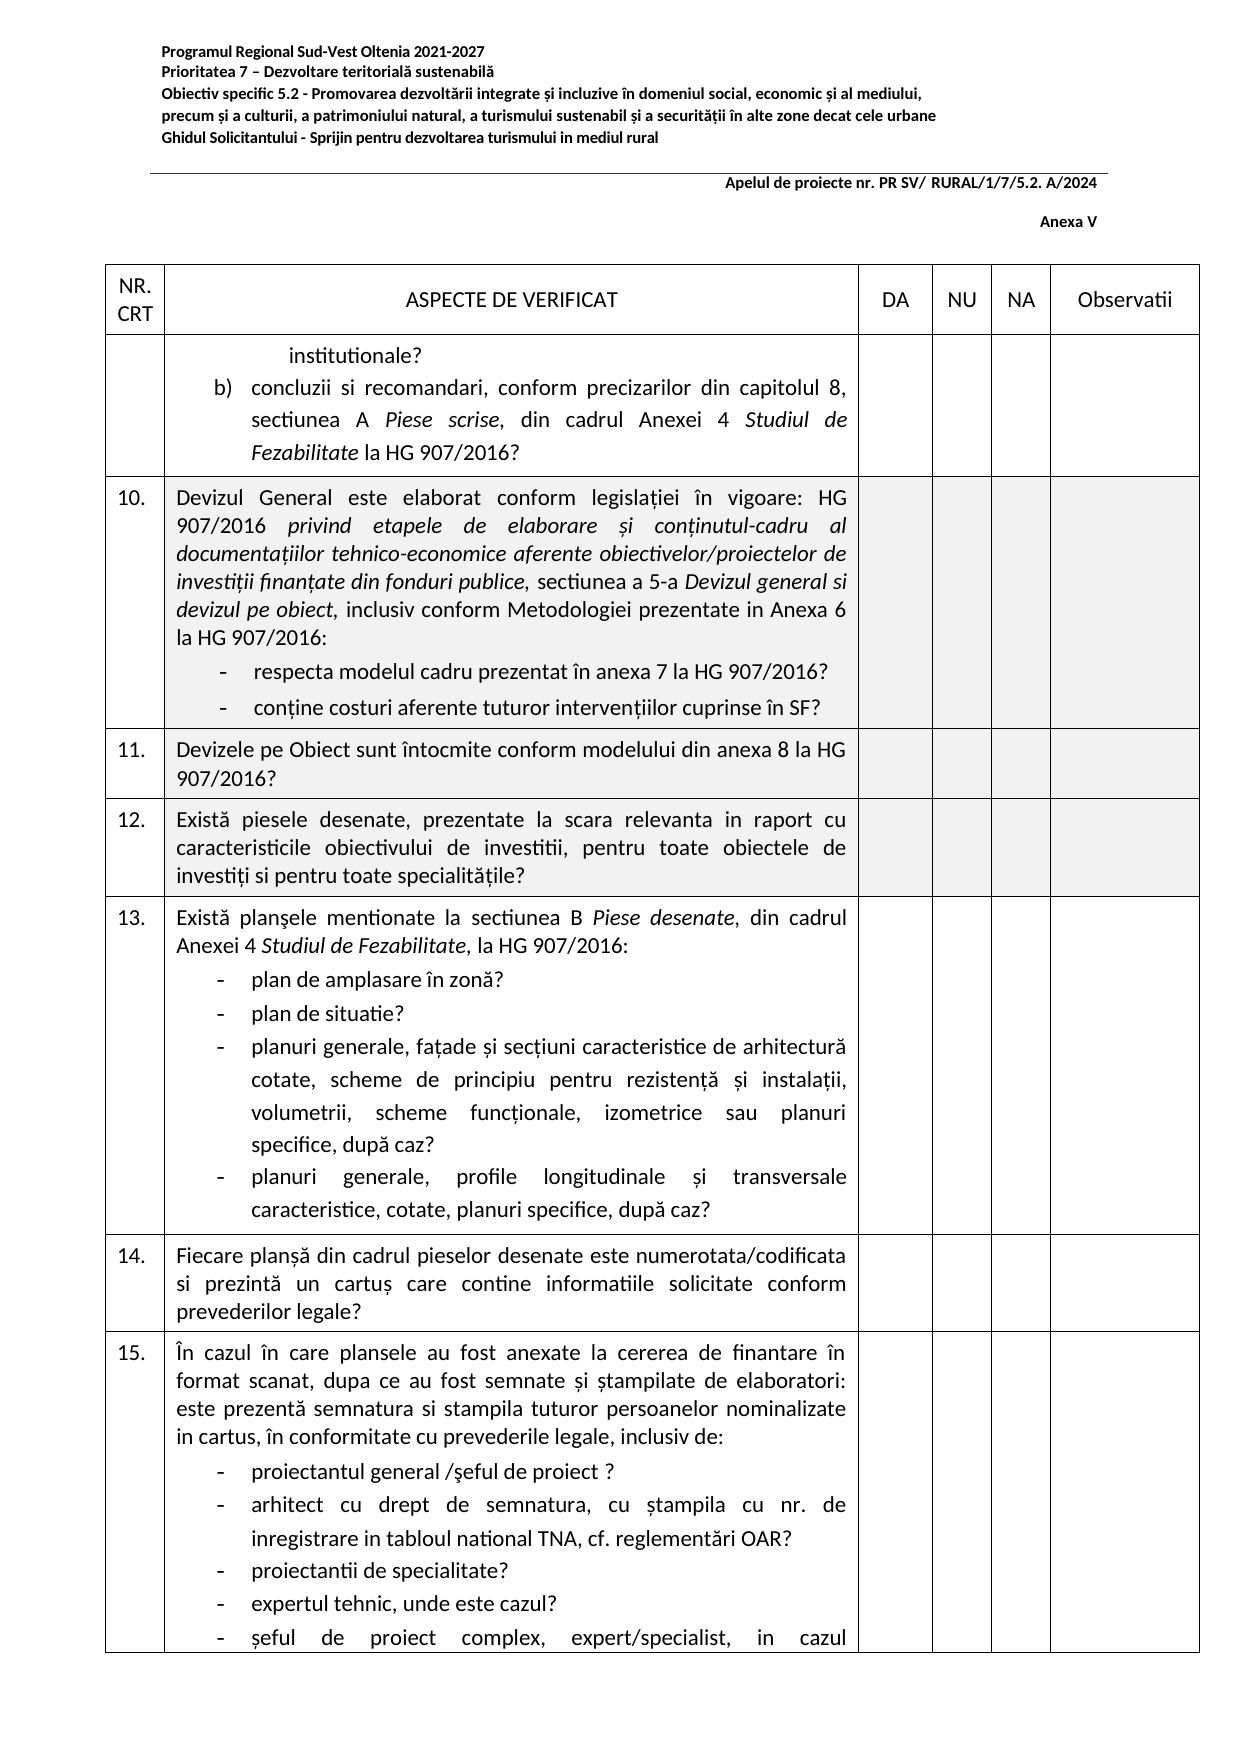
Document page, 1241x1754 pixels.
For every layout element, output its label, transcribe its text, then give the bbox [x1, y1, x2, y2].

table_cell Devizele pe Obiect sunt întocmite conform modelului din anexa 8 la HG 907/2016? [165, 729, 858, 798]
table_cell [106, 1332, 164, 1652]
table_header Observatii [1051, 265, 1199, 334]
table_header NU [933, 265, 991, 334]
table_cell [1051, 799, 1199, 896]
table_cell [106, 477, 164, 728]
table_header NA [992, 265, 1050, 334]
table_cell [106, 335, 164, 476]
table_cell [933, 729, 991, 798]
table_cell [992, 729, 1050, 798]
table_cell [859, 1332, 932, 1652]
table_cell [859, 477, 932, 728]
table_cell [933, 897, 991, 1233]
table_cell [992, 897, 1050, 1233]
table_cell [106, 1235, 164, 1331]
table_cell [859, 335, 932, 476]
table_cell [165, 335, 858, 476]
table_header ASPECTE DE VERIFICAT [165, 265, 858, 334]
table_cell [106, 897, 164, 1233]
table_cell [106, 799, 164, 896]
table_header NR. CRT [106, 265, 164, 334]
table_cell [992, 1332, 1050, 1652]
table_cell [933, 477, 991, 728]
table_cell [1051, 897, 1199, 1233]
table_cell Devizul General este elaborat conform legislației în vigoare: HG 907/2016 privind etapele de elaborare şi conţinutul-cadru al documentaţiilor tehnico-economice aferente obiectivelor/proiectelor de investiţii finanţate din fonduri publice, sectiunea a 5-a Devizul general si devizul pe obiect, inclusiv conform Metodologiei prezentate in Anexa 6 la HG 907/2016: respecta modelul cadru prezentat în anexa 7 la HG 907/2016? conține costuri aferente tuturor intervențiilor cuprinse în SF? [165, 477, 858, 728]
table_cell [859, 729, 932, 798]
table_cell [933, 1235, 991, 1331]
table_cell [1051, 729, 1199, 798]
table_cell [1051, 335, 1199, 476]
table_cell [992, 335, 1050, 476]
table_cell [992, 1235, 1050, 1331]
table_cell [933, 335, 991, 476]
table_header DA [859, 265, 932, 334]
table_cell [1051, 1235, 1199, 1331]
table_cell [933, 799, 991, 896]
table_cell [992, 477, 1050, 728]
table_cell [859, 897, 932, 1233]
table_cell [859, 799, 932, 896]
table_cell Există planşele mentionate la sectiunea B Piese desenate, din cadrul Anexei 4 Studiul de Fezabilitate, la HG 907/2016: plan de amplasare în zonă? plan de situatie? planuri generale, faţade şi secţiuni caracteristice de arhitectură cotate, scheme de principiu pentru rezistenţă şi instalaţii, volumetrii, scheme funcţionale, izometrice sau planuri specifice, după caz? planuri generale, profile longitudinale şi transversale caracteristice, cotate, planuri specifice, după caz? [165, 897, 858, 1233]
table_cell [859, 1235, 932, 1331]
table_cell Există piesele desenate, prezentate la scara relevanta in raport cu caracteristicile obiectivului de investitii, pentru toate obiectele de investiți si pentru toate specialitățile? [165, 799, 858, 896]
table_cell [933, 1332, 991, 1652]
table_cell [1051, 477, 1199, 728]
table_cell [992, 799, 1050, 896]
table_cell [106, 729, 164, 798]
table_cell [1051, 1332, 1199, 1652]
table_cell Fiecare planşă din cadrul pieselor desenate este numerotata/codificata si prezintă un cartuş care contine informatiile solicitate conform prevederilor legale? [165, 1235, 858, 1331]
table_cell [165, 1332, 858, 1652]
